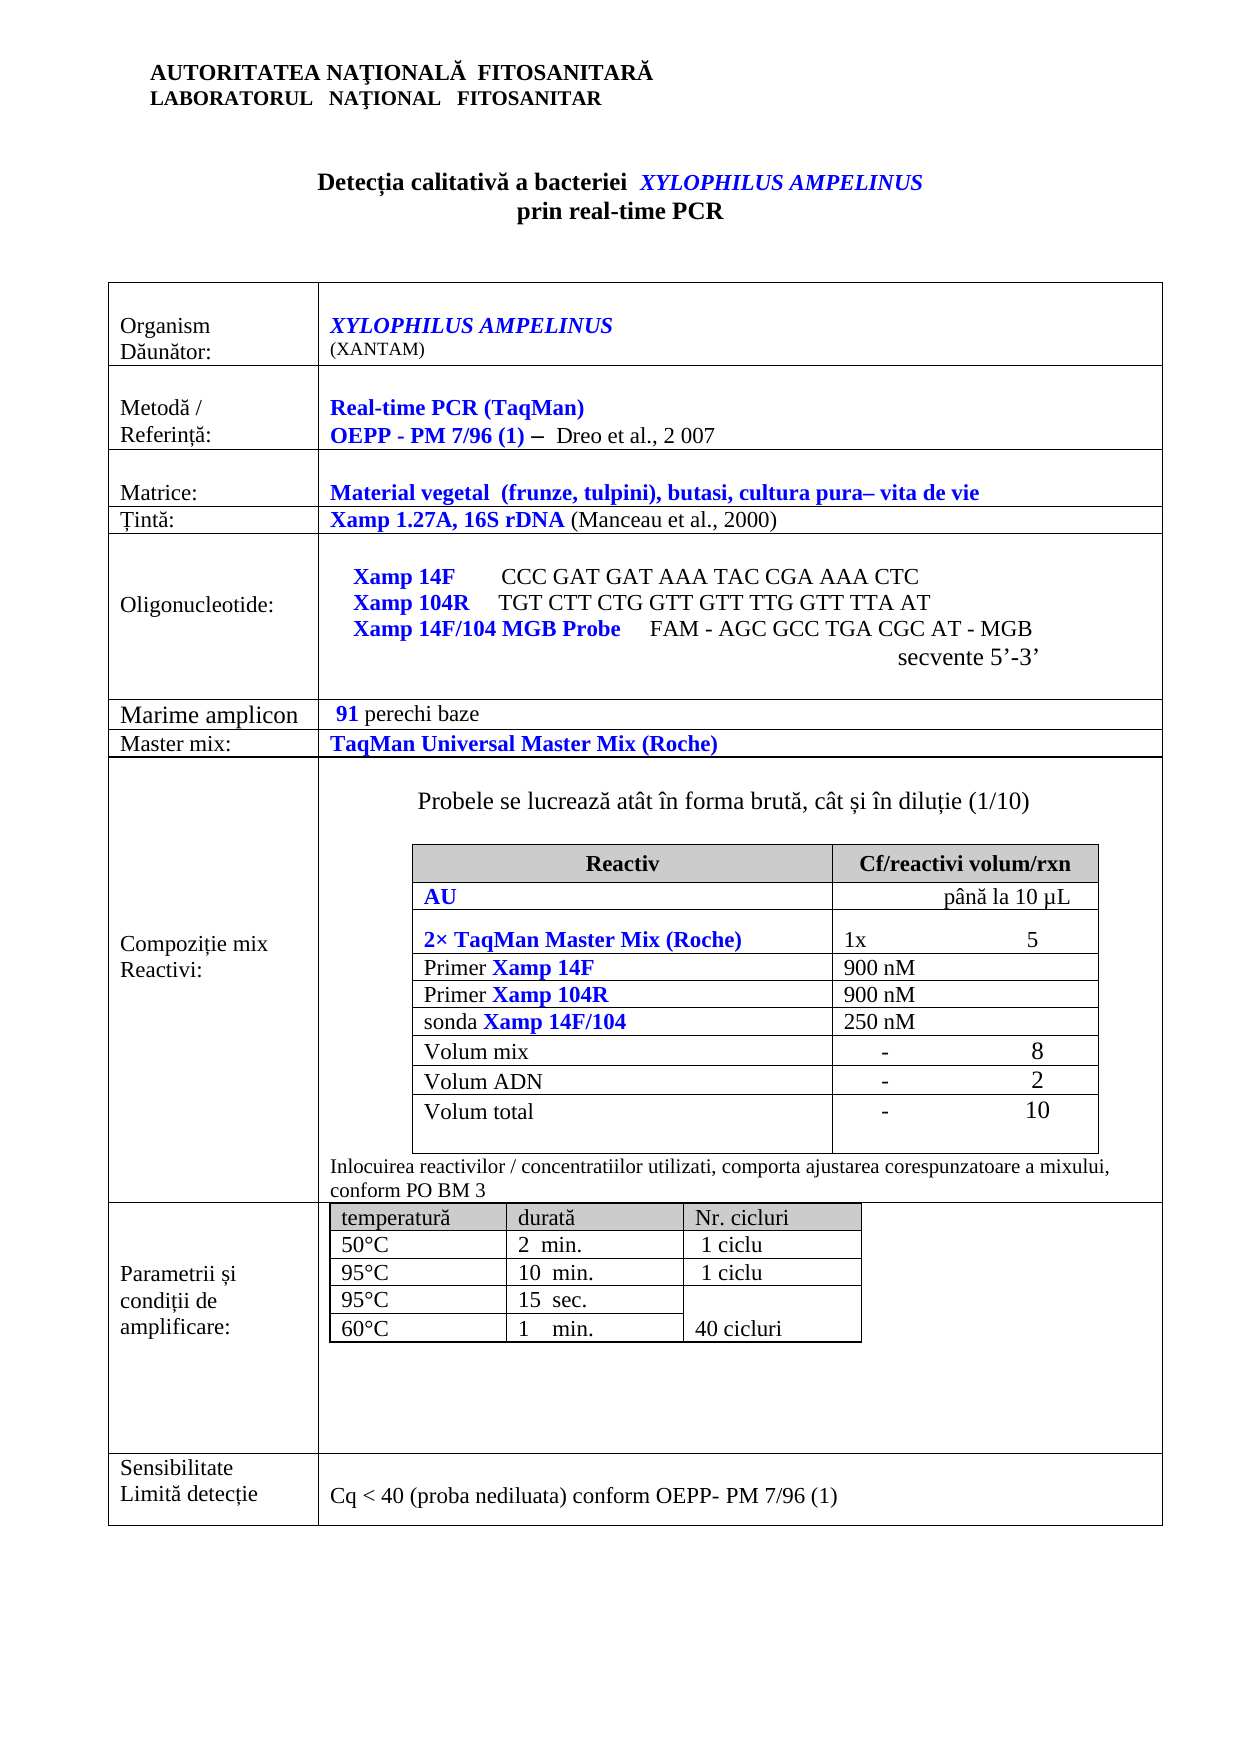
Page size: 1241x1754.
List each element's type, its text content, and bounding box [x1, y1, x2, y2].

table_cell Matrice: [109, 450, 318, 506]
table_cell [319, 1203, 1162, 1453]
text LABORATORUL NAŢIONAL FITOSANITAR [150, 85, 1090, 109]
table_header Organism Dăunător: [109, 283, 318, 364]
table_cell Xamp 1.27A, 16S rDNA (Manceau et al., 2000) [319, 507, 1162, 533]
table_cell Xamp 14F CCC GAT GAT AAA TAC CGA AAA CTC Xamp 104R TGT CTT CTG GTT GTT TTG GTT TTA AT Xamp 14F/104 MGB Probe FAM - AGC GCC TGA CGC AT - MGB secvente 5’-3’ [319, 534, 1162, 699]
table_cell Cq ˂ 40 (proba nediluata) conform OEPP- PM 7/96 (1) [319, 1454, 1162, 1525]
text AUTORITATEA NAŢIONALĂ FITOSANITARĂ [150, 59, 1090, 85]
table_cell Oligonucleotide: [109, 534, 318, 699]
table_cell Parametrii și condiții de amplificare: [109, 1203, 318, 1453]
table_cell TaqMan Universal Master Mix (Roche) [319, 730, 1162, 756]
text prin real-time PCR [150, 196, 1090, 224]
table_cell Real-time PCR (TaqMan) OEPP - PM 7/96 (1) – Dreo et al., 2 007 [319, 366, 1162, 449]
table_header XYLOPHILUS AMPELINUS (XANTAM) [319, 283, 1162, 364]
table_cell Material vegetal (frunze, tulpini), butasi, cultura pura– vita de vie [319, 450, 1162, 506]
table_cell Sensibilitate Limită detecție [109, 1454, 318, 1525]
text Detecția calitativă a bacteriei XYLOPHILUS AMPELINUS [150, 167, 1090, 196]
table_cell Țintă: [109, 507, 318, 533]
table_cell Probele se lucrează atât în forma brută, cât și în diluție (1/10) Inlocuirea reactivilor / concentratiilor utilizati, comporta ajustarea corespunzatoare a mixului, conform PO BM 3 [319, 758, 1162, 1202]
table_cell Metodă / Referință: [109, 366, 318, 449]
table_cell Compoziție mix Reactivi: [109, 758, 318, 1202]
table_cell Master mix: [109, 730, 318, 756]
table_cell 91 perechi baze [319, 700, 1162, 729]
table_cell Marime amplicon [109, 700, 318, 729]
